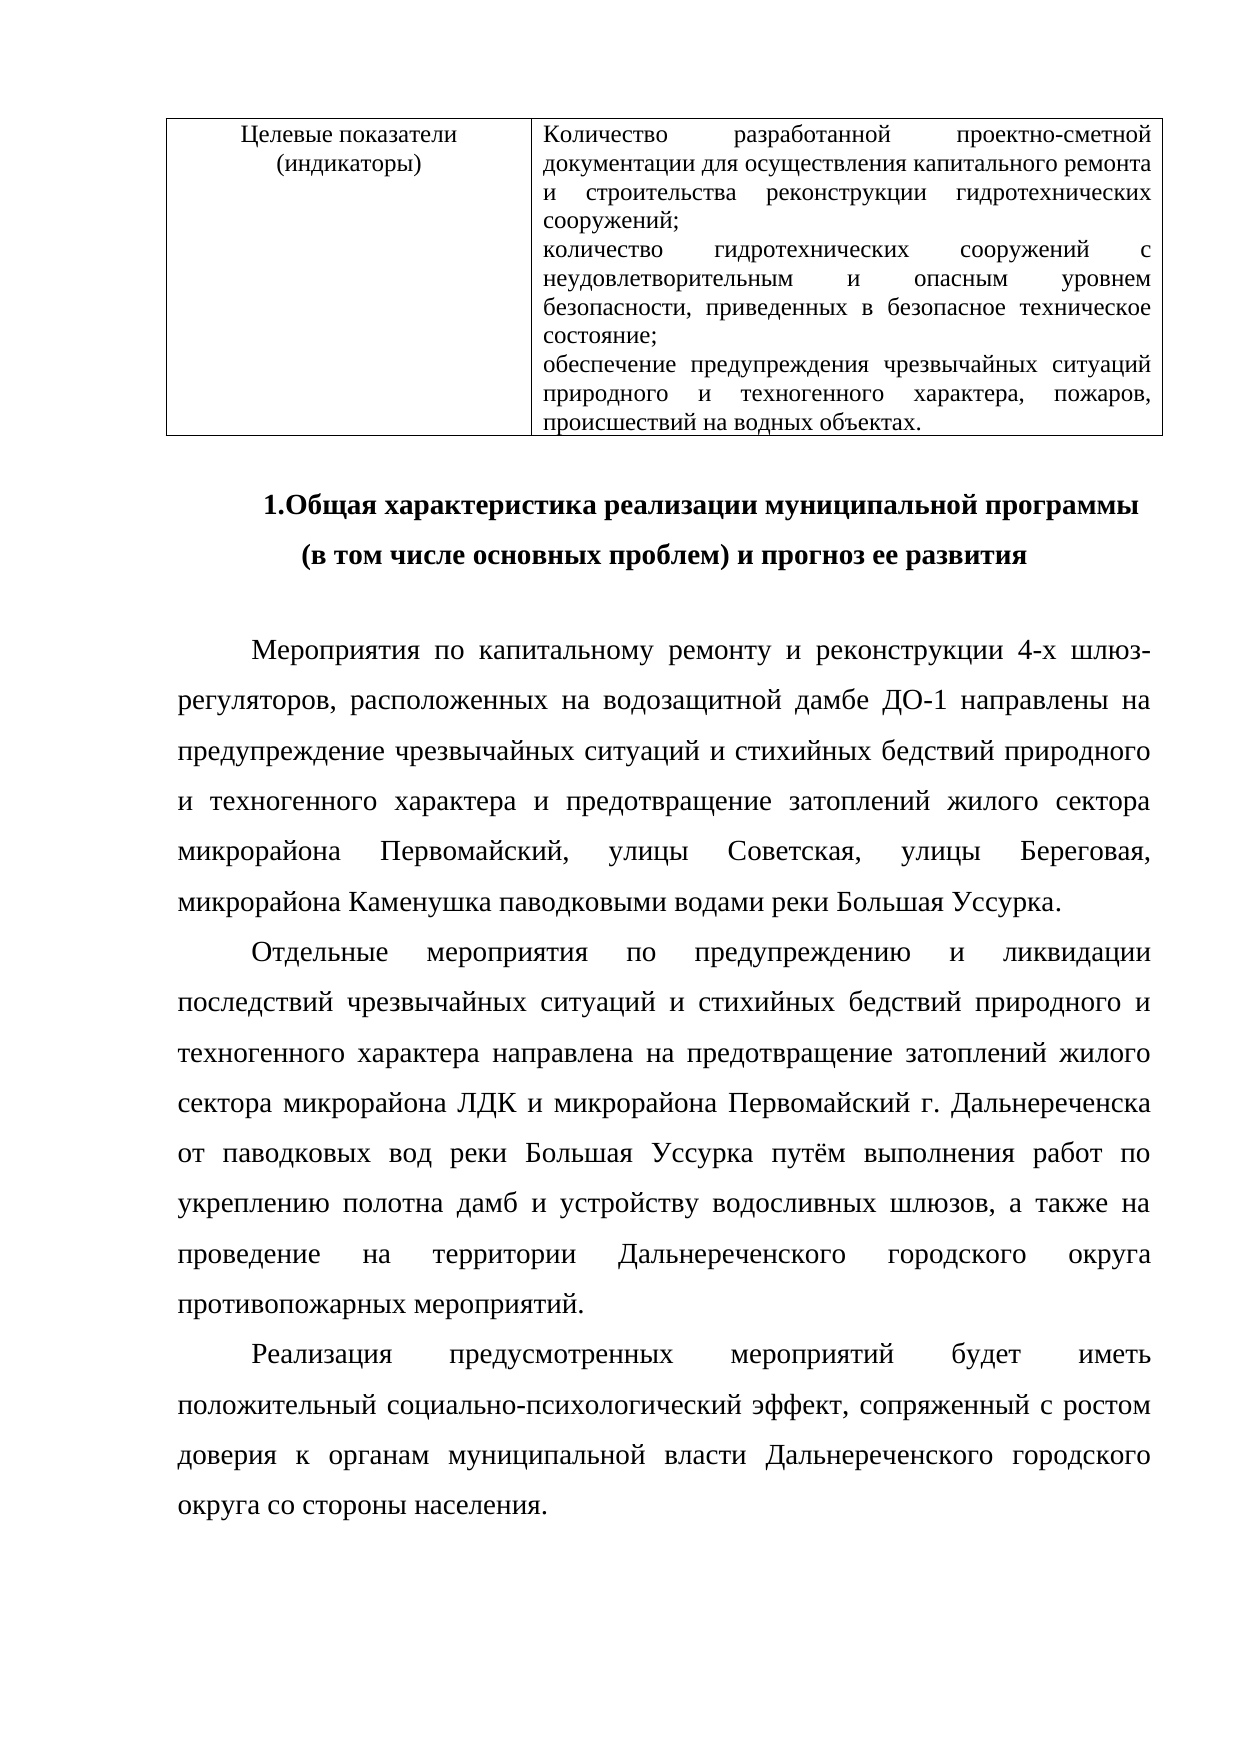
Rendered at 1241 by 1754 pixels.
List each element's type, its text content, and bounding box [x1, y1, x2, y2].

text (в том числе основных проблем) и прогноз ее развития [177, 537, 1152, 571]
text Мероприятия по капитальному ремонту и реконструкции 4-х шлюз-регуляторов, расположенных на водозащитной дамбе ДО-1 направлены на предупреждение чрезвычайных ситуаций и стихийных бедствий природного и техногенного характера и предотвращение затоплений жилого сектора микрорайона Первомайский, улицы Советская, улицы Береговая, микрорайона Каменушка паводковыми водами реки Большая Уссурка. [177, 632, 1152, 917]
table_cell Целевые показатели (индикаторы) [167, 119, 531, 435]
text Реализация предусмотренных мероприятий будет иметь положительный социально-психологический эффект, сопряженный с ростом доверия к органам муниципальной власти Дальнереченского городского округа со стороны населения. [177, 1337, 1152, 1521]
table_cell Количество разработанной проектно-сметной документации для осуществления капитального ремонта и строительства реконструкции гидротехнических сооружений; количество гидротехнических сооружений с неудовлетворительным и опасным уровнем безопасности, приведенных в безопасное техническое состояние; обеспечение предупреждения чрезвычайных ситуаций природного и техногенного характера, пожаров, происшествий на водных объектах. [532, 119, 1162, 435]
text Отдельные мероприятия по предупреждению и ликвидации последствий чрезвычайных ситуаций и стихийных бедствий природного и техногенного характера направлена на предотвращение затоплений жилого сектора микрорайона ЛДК и микрорайона Первомайский г. Дальнереченска от паводковых вод реки Большая Уссурка путём выполнения работ по укреплению полотна дамб и устройству водосливных шлюзов, а также на проведение на территории Дальнереченского городского округа противопожарных мероприятий. [177, 934, 1152, 1320]
text 1.Общая характеристика реализации муниципальной программы [177, 487, 1152, 520]
